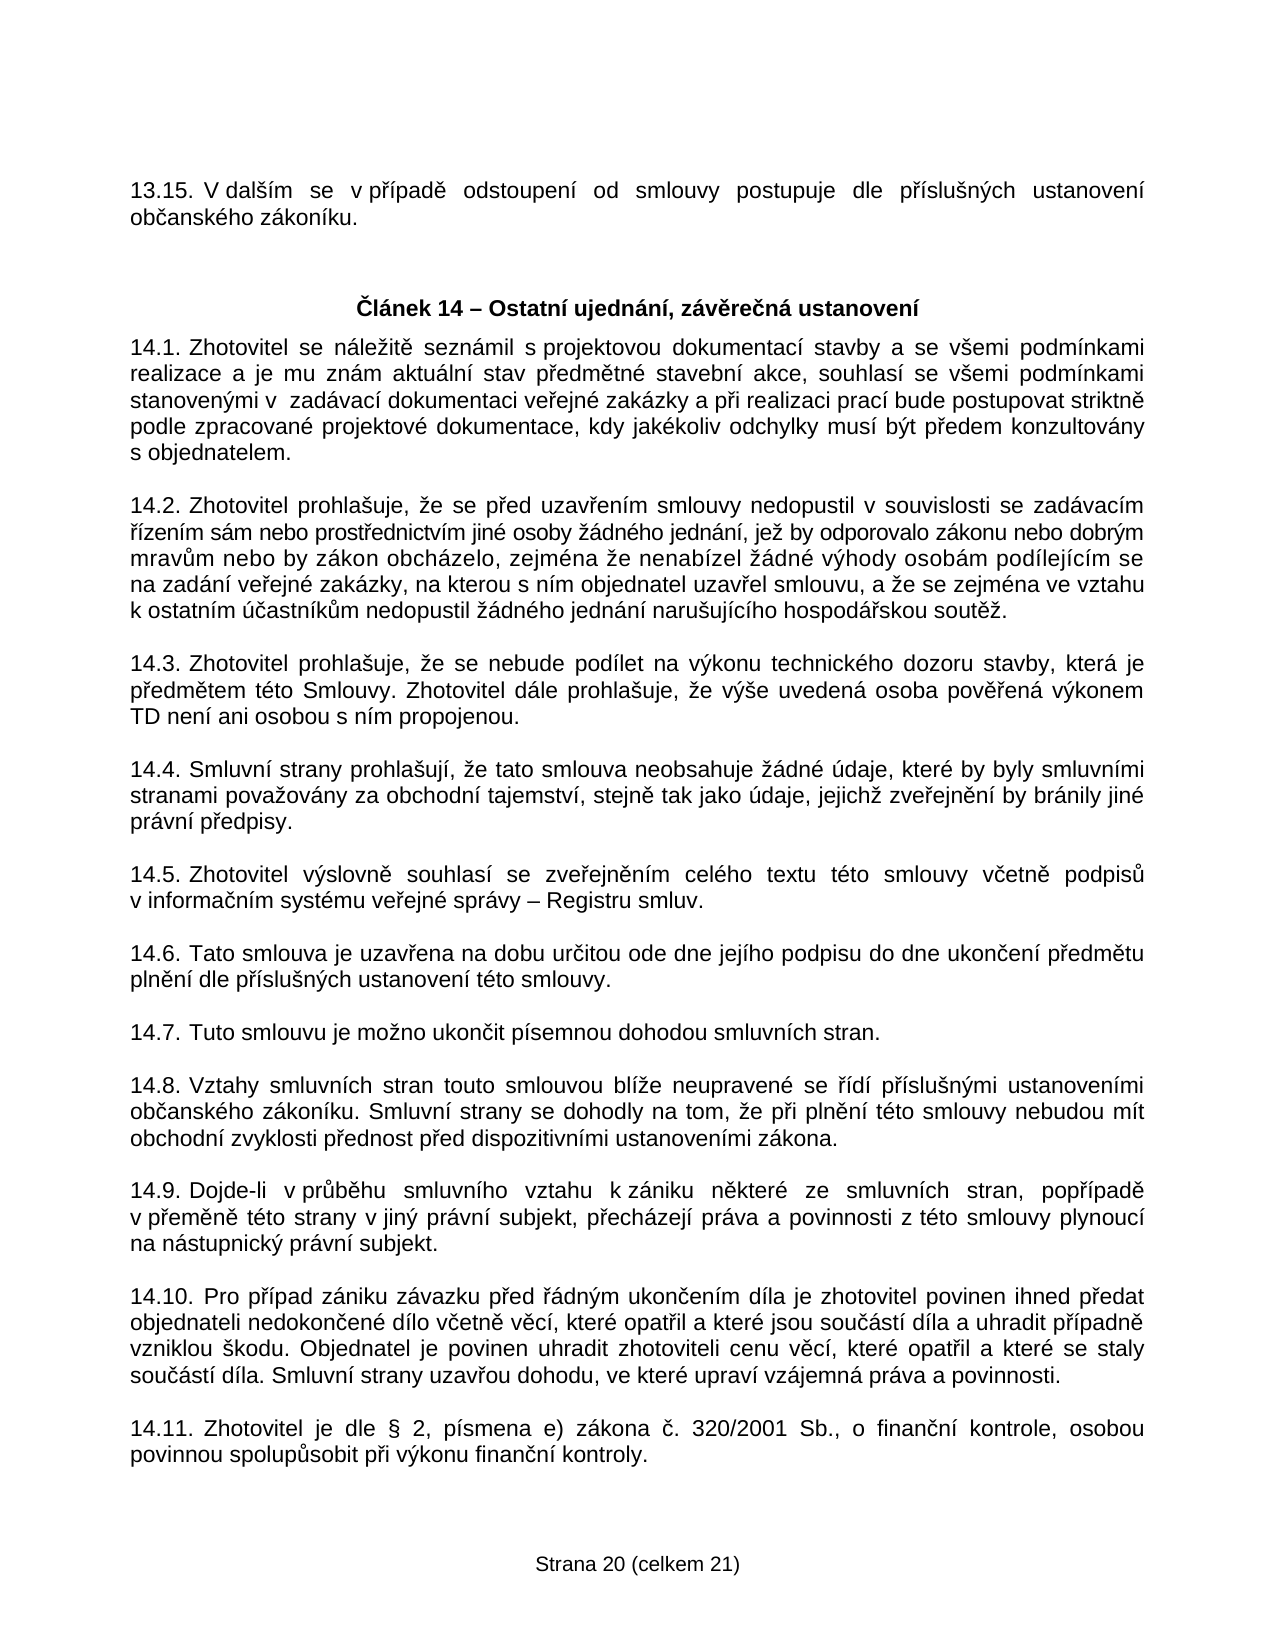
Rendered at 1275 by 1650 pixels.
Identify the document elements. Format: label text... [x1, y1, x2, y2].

list Tuto smlouvu je možno ukončit písemnou dohodou smluvních stran. [130, 1019, 1145, 1046]
list Zhotovitel se náležitě seznámil s projektovou dokumentací stavby a se všemi podmínkami realizace a je mu znám aktuální stav předmětné stavební akce, souhlasí se všemi podmínkami stanovenými v zadávací dokumentaci veřejné zakázky a při realizaci prací bude postupovat striktně podle zpracované projektové dokumentace, kdy jakékoliv odchylky musí být předem konzultovány s objednatelem. [130, 334, 1145, 466]
list Zhotovitel je dle § 2, písmena e) zákona č. 320/2001 Sb., o finanční kontrole, osobou povinnou spolupůsobit při výkonu finanční kontroly. [130, 1414, 1145, 1467]
list Smluvní strany prohlašují, že tato smlouva neobsahuje žádné údaje, které by byly smluvními stranami považovány za obchodní tajemství, stejně tak jako údaje, jejichž zveřejnění by bránily jiné právní předpisy. [130, 756, 1145, 835]
list Zhotovitel prohlašuje, že se před uzavřením smlouvy nedopustil v souvislosti se zadávacím řízením sám nebo prostřednictvím jiné osoby žádného jednání, jež by odporovalo zákonu nebo dobrým mravům nebo by zákon obcházelo, zejména že nenabízel žádné výhody osobám podílejícím se na zadání veřejné zakázky, na kterou s ním objednatel uzavřel smlouvu, a že se zejména ve vztahu k ostatním účastníkům nedopustil žádného jednání narušujícího hospodářskou soutěž. [130, 492, 1145, 624]
list Tato smlouva je uzavřena na dobu určitou ode dne jejího podpisu do dne ukončení předmětu plnění dle příslušných ustanovení této smlouvy. [130, 940, 1145, 993]
text Článek 14 – Ostatní ujednání, závěrečná ustanovení [130, 295, 1145, 321]
list Zhotovitel výslovně souhlasí se zveřejněním celého textu této smlouvy včetně podpisů v informačním systému veřejné správy – Registru smluv. [130, 861, 1145, 914]
list Dojde-li v průběhu smluvního vztahu k zániku některé ze smluvních stran, popřípadě v přeměně této strany v jiný právní subjekt, přecházejí práva a povinnosti z této smlouvy plynoucí na nástupnický právní subjekt. [130, 1177, 1145, 1256]
list Pro případ zániku závazku před řádným ukončením díla je zhotovitel povinen ihned předat objednateli nedokončené dílo včetně věcí, které opatřil a které jsou součástí díla a uhradit případně vzniklou škodu. Objednatel je povinen uhradit zhotoviteli cenu věcí, které opatřil a které se staly součástí díla. Smluvní strany uzavřou dohodu, ve které upraví vzájemná práva a povinnosti. [130, 1283, 1145, 1388]
list V dalším se v případě odstoupení od smlouvy postupuje dle příslušných ustanovení občanského zákoníku. [130, 177, 1145, 230]
list Vztahy smluvních stran touto smlouvou blíže neupravené se řídí příslušnými ustanoveními občanského zákoníku. Smluvní strany se dohodly na tom, že při plnění této smlouvy nebudou mít obchodní zvyklosti přednost před dispozitivními ustanoveními zákona. [130, 1072, 1145, 1151]
list Zhotovitel prohlašuje, že se nebude podílet na výkonu technického dozoru stavby, která je předmětem této Smlouvy. Zhotovitel dále prohlašuje, že výše uvedená osoba pověřená výkonem TD není ani osobou s ním propojenou. [130, 650, 1145, 729]
